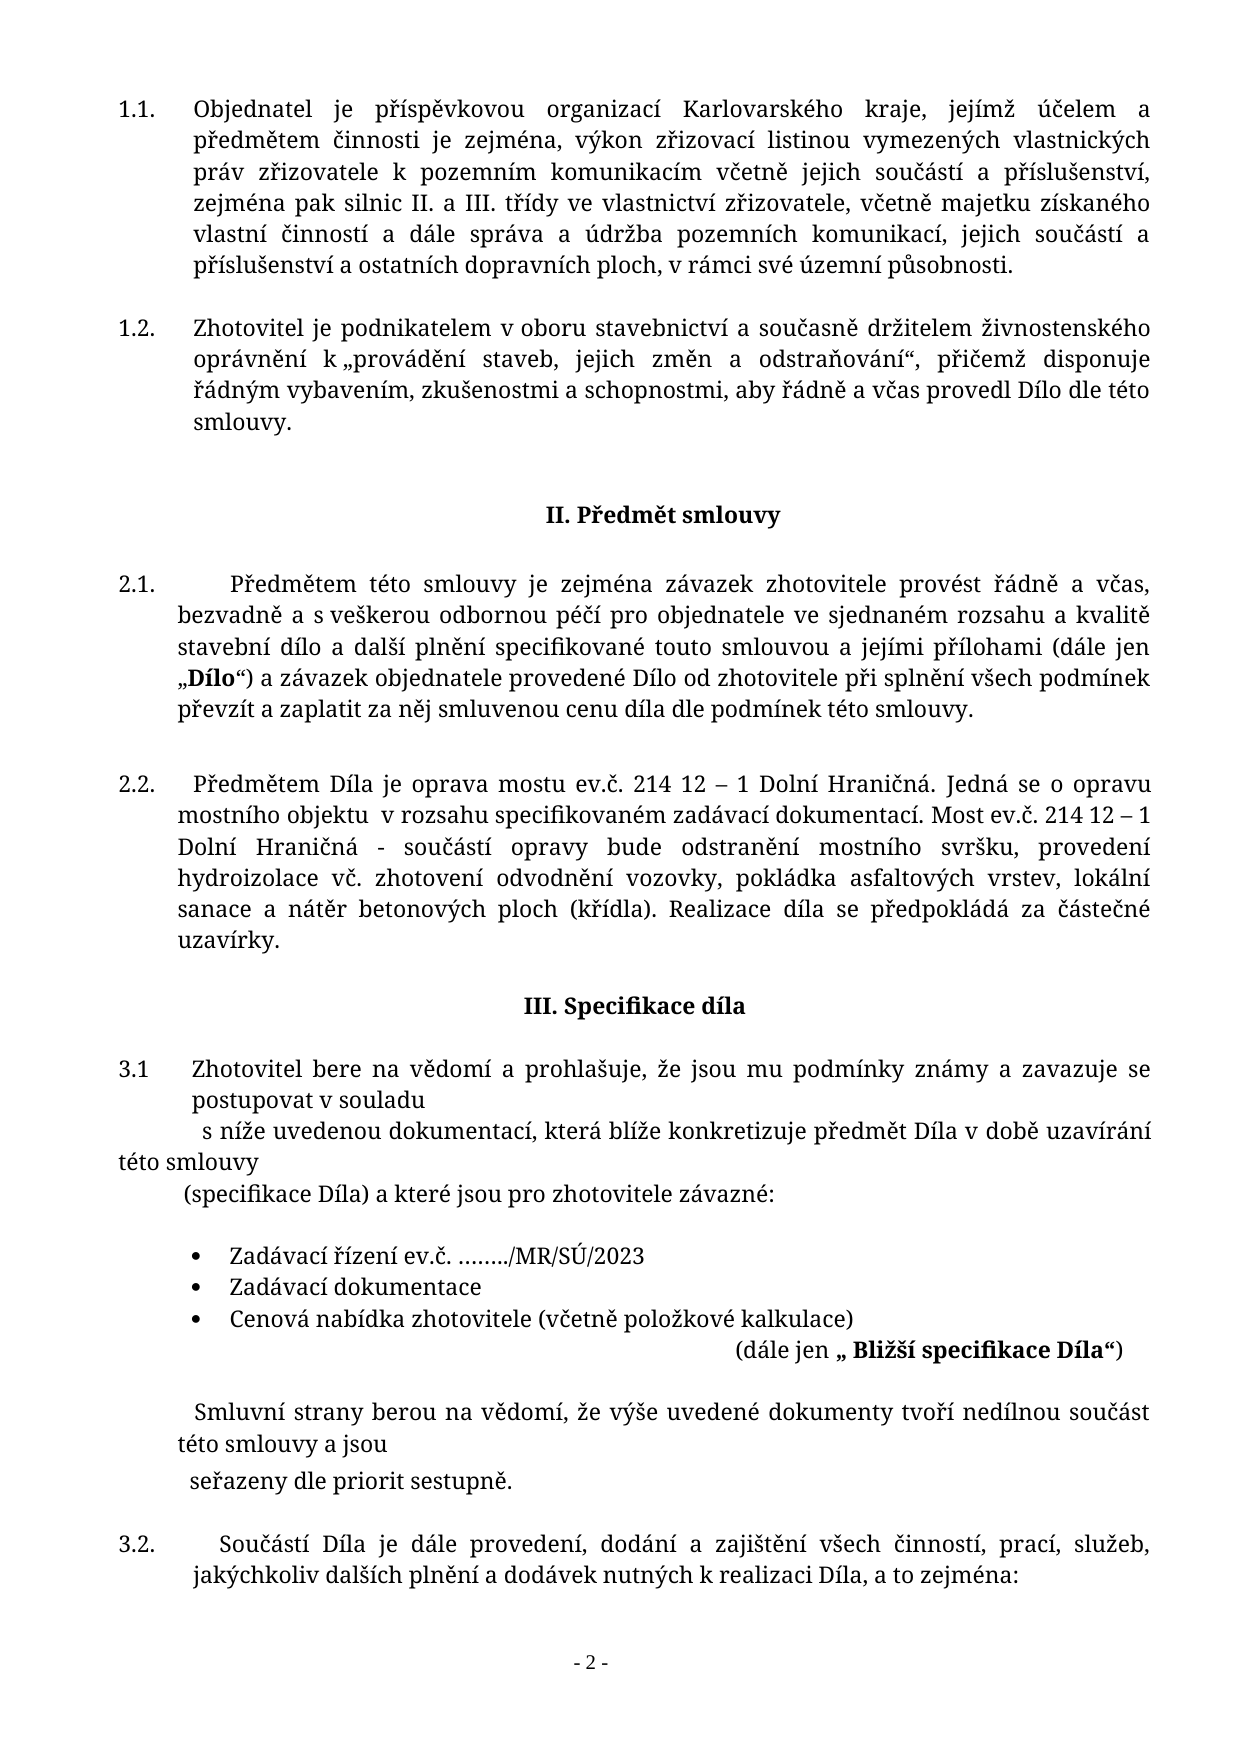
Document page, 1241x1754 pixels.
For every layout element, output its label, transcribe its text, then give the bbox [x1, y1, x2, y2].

list Cenová nabídka zhotovitele (včetně položkové kalkulace) [192, 1303, 1152, 1334]
list Zhotovitel bere na vědomí a prohlašuje, že jsou mu podmínky známy a zavazuje se postupovat v souladu [118, 1053, 1152, 1115]
text 3.2. Součástí Díla je dále provedení, dodání a zajištění všech činností, prací, služeb, jakýchkoliv dalších plnění a dodávek nutných k realizaci Díla, a to zejména: [118, 1528, 1152, 1590]
text Smluvní strany berou na vědomí, že výše uvedené dokumenty tvoří nedílnou součást této smlouvy a jsou [177, 1396, 1152, 1459]
text 2.1. Předmětem této smlouvy je zejména závazek zhotovitele provést řádně a včas, bezvadně a s veškerou odbornou péčí pro objednatele ve sjednaném rozsahu a kvalitě stavební dílo a další plnění specifikované touto smlouvou a jejími přílohami (dále jen „Dílo“) a závazek objednatele provedené Dílo od zhotovitele při splnění všech podmínek převzít a zaplatit za něj smluvenou cenu díla dle podmínek této smlouvy. [118, 568, 1152, 724]
text 1.2. Zhotovitel je podnikatelem v oboru stavebnictví a současně držitelem živnostenského oprávnění k „provádění staveb, jejich změn a odstraňování“, přičemž disponuje řádným vybavením, zkušenostmi a schopnostmi, aby řádně a včas provedl Dílo dle této smlouvy. [118, 312, 1152, 437]
text 1.1. Objednatel je příspěvkovou organizací Karlovarského kraje, jejímž účelem a předmětem činnosti je zejména, výkon zřizovací listinou vymezených vlastnických práv zřizovatele k pozemním komunikacím včetně jejich součástí a příslušenství, zejména pak silnic II. a III. třídy ve vlastnictví zřizovatele, včetně majetku získaného vlastní činností a dále správa a údržba pozemních komunikací, jejich součástí a příslušenství a ostatních dopravních ploch, v rámci své územní působnosti. [118, 93, 1152, 280]
list Zadávací dokumentace [192, 1271, 1152, 1303]
text III. Specifikace díla [118, 990, 1152, 1021]
text II. Předmět smlouvy [174, 499, 1152, 530]
text 2.2. Předmětem Díla je oprava mostu ev.č. 214 12 – 1 Dolní Hraničná. Jedná se o opravu mostního objektu v rozsahu specifikovaném zadávací dokumentací. Most ev.č. 214 12 – 1 Dolní Hraničná - součástí opravy bude odstranění mostního svršku, provedení hydroizolace vč. zhotovení odvodnění vozovky, pokládka asfaltových vrstev, lokální sanace a nátěr betonových ploch (křídla). Realizace díla se předpokládá za částečné uzavírky. [118, 768, 1152, 955]
text (specifikace Díla) a které jsou pro zhotovitele závazné: [118, 1178, 1152, 1209]
list Zadávací řízení ev.č. ……../MR/SÚ/2023 [192, 1240, 1152, 1271]
text (dále jen „ Bližší specifikace Díla“) [229, 1334, 1152, 1365]
text seřazeny dle priorit sestupně. [118, 1465, 1152, 1496]
text s níže uvedenou dokumentací, která blíže konkretizuje předmět Díla v době uzavírání této smlouvy [118, 1115, 1152, 1178]
